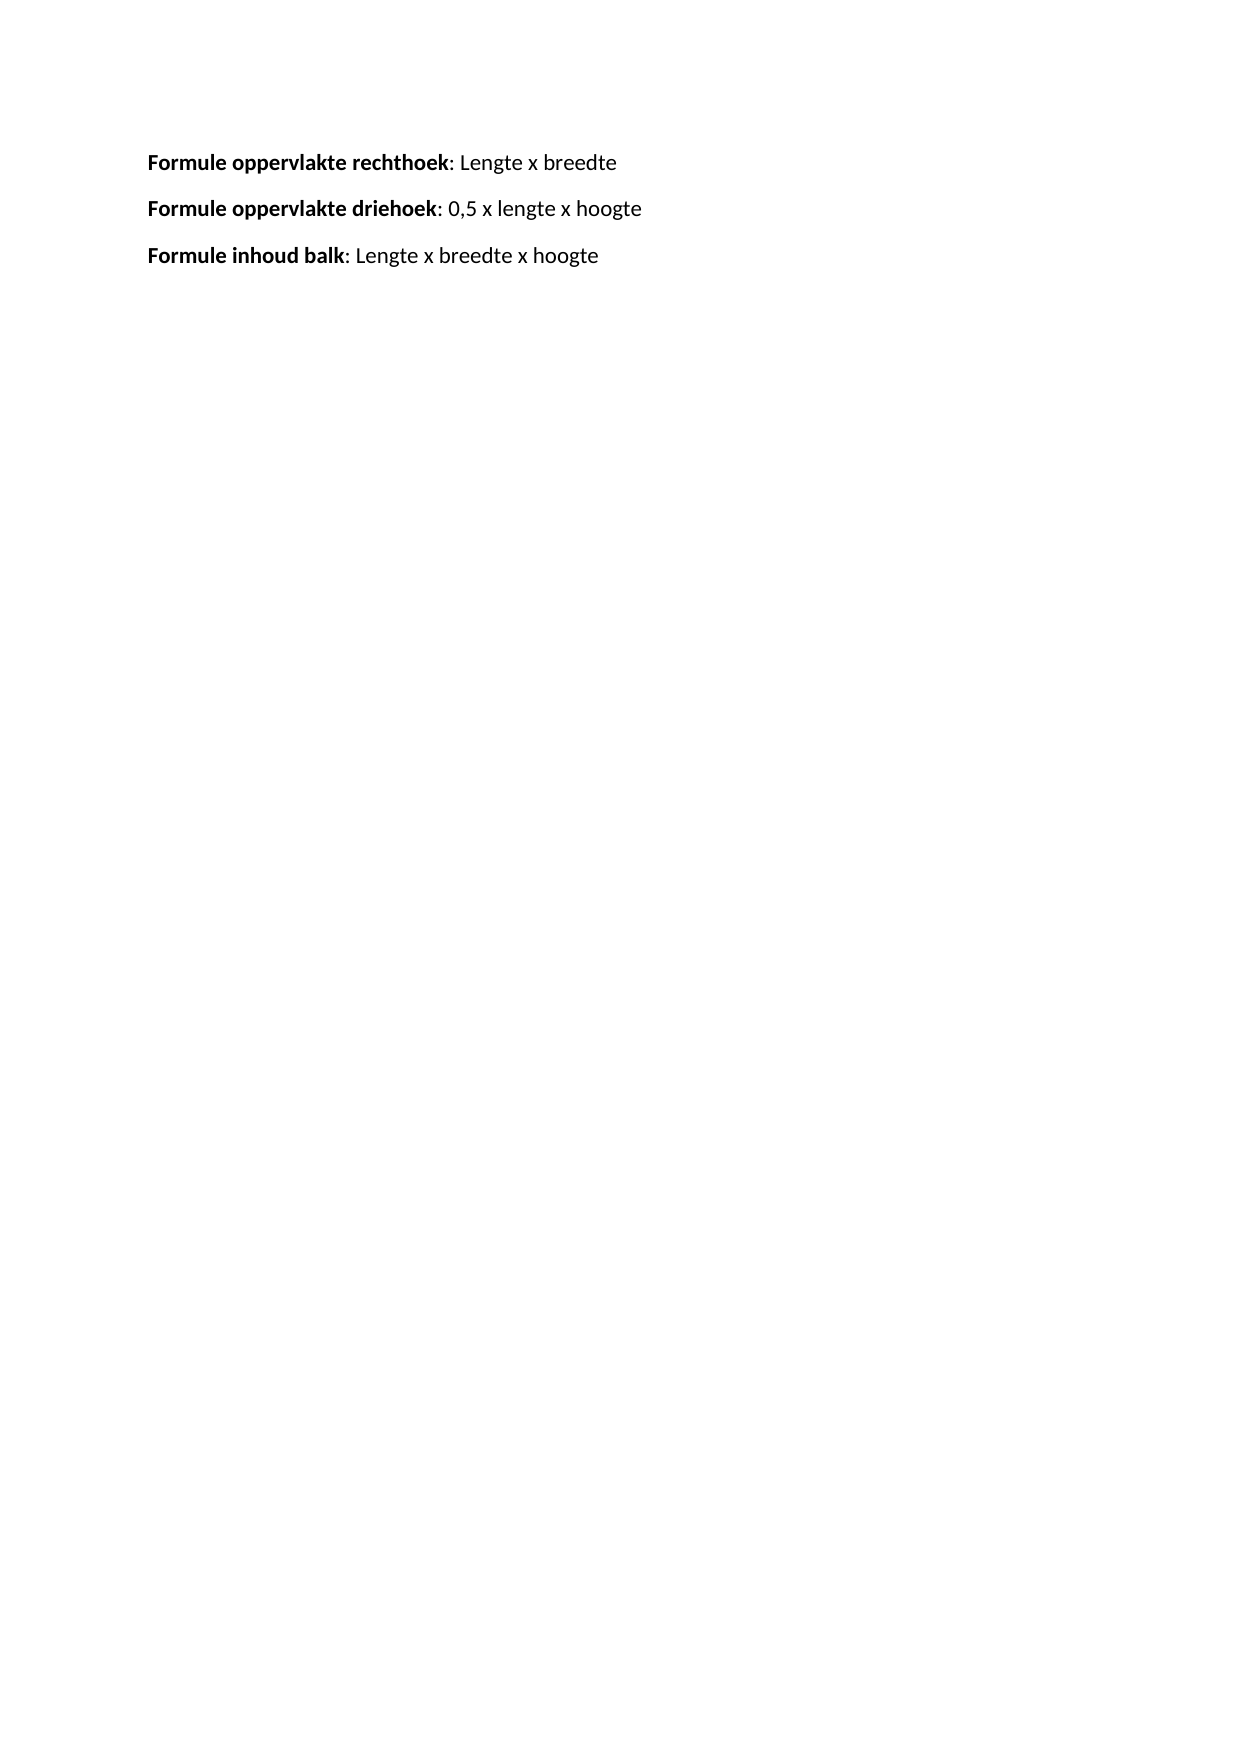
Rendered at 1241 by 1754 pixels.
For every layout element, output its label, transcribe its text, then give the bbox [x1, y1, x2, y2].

text Formule inhoud balk: Lengte x breedte x hoogte [148, 241, 1093, 269]
text Formule oppervlakte rechthoek: Lengte x breedte [148, 148, 1093, 176]
text Formule oppervlakte driehoek: 0,5 x lengte x hoogte [148, 194, 1093, 222]
